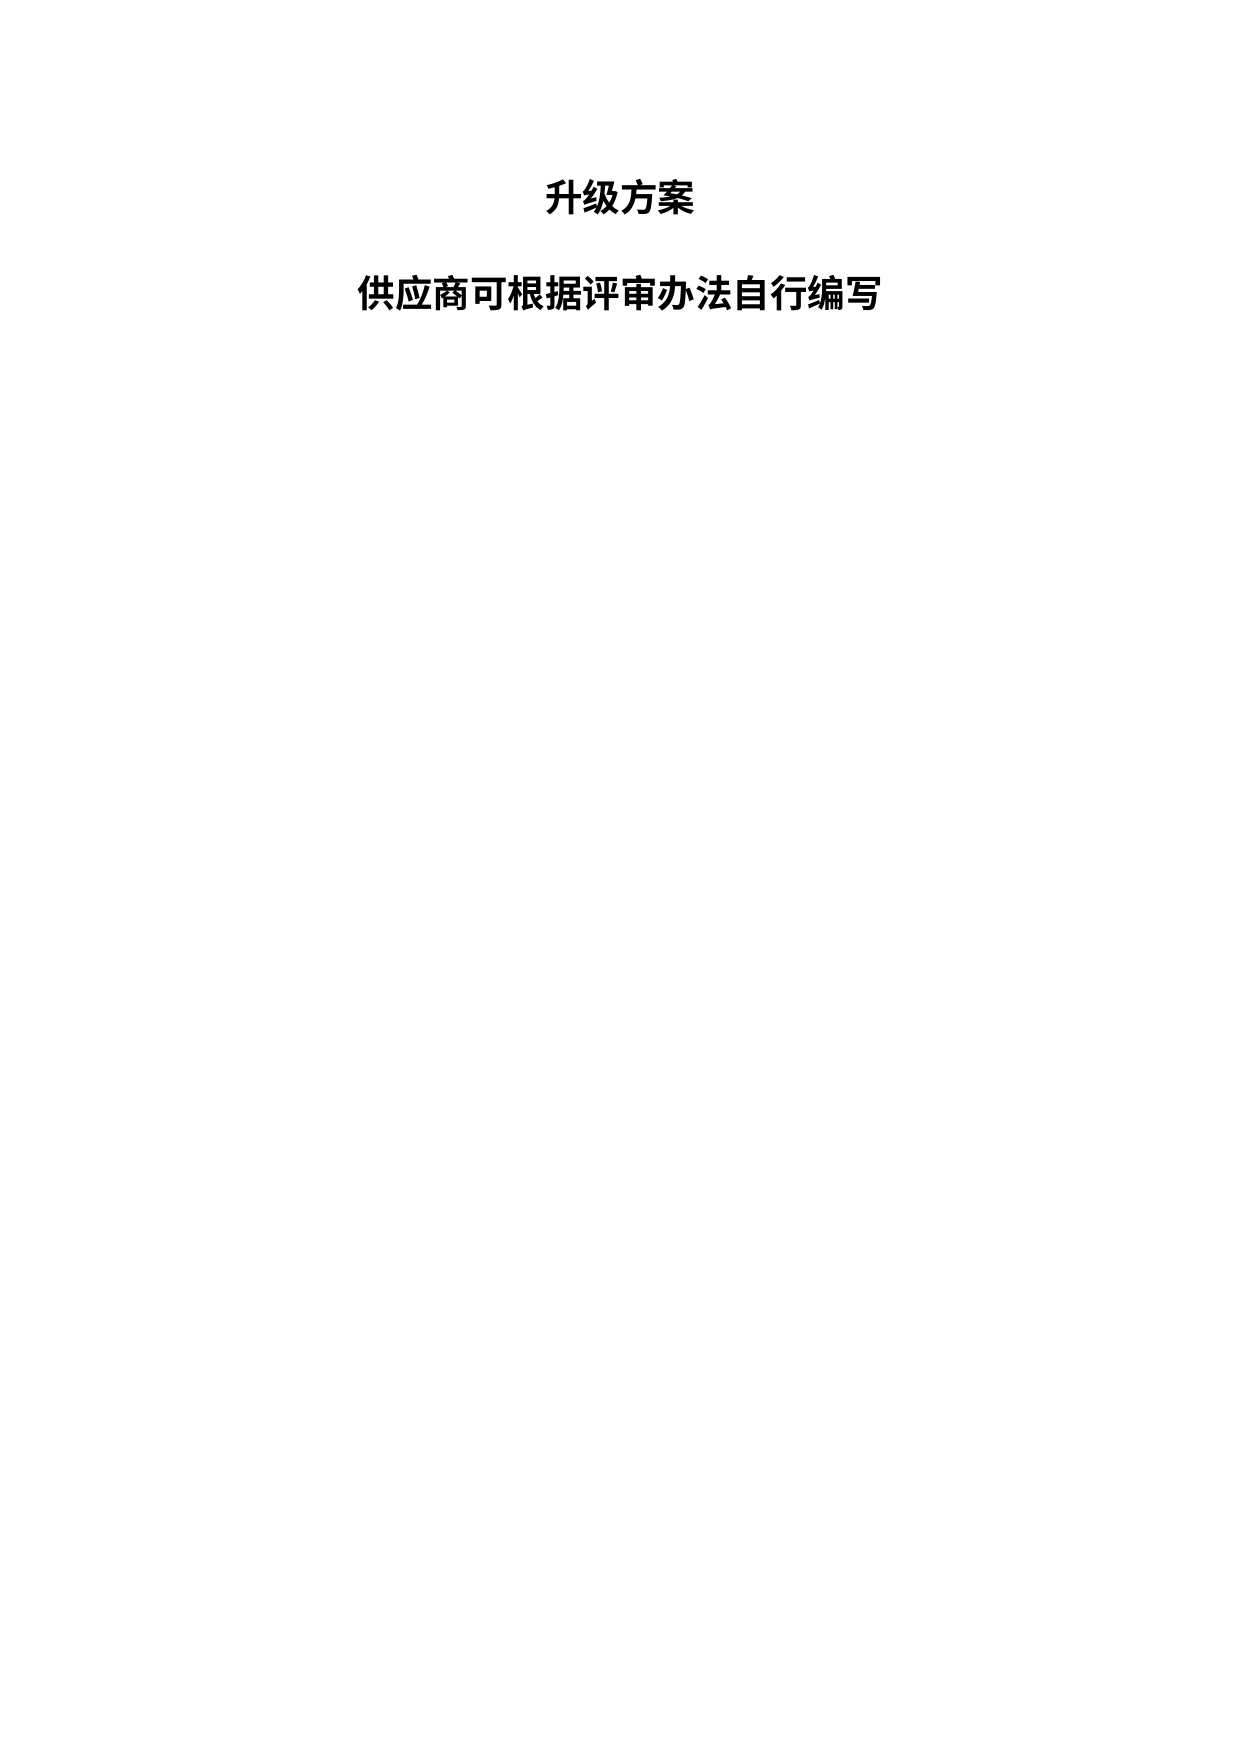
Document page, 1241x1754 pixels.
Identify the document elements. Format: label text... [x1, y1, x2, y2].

subtitle 供应商可根据评审办法自行编写 [136, 264, 1104, 318]
subtitle 升级方案 [136, 168, 1104, 222]
